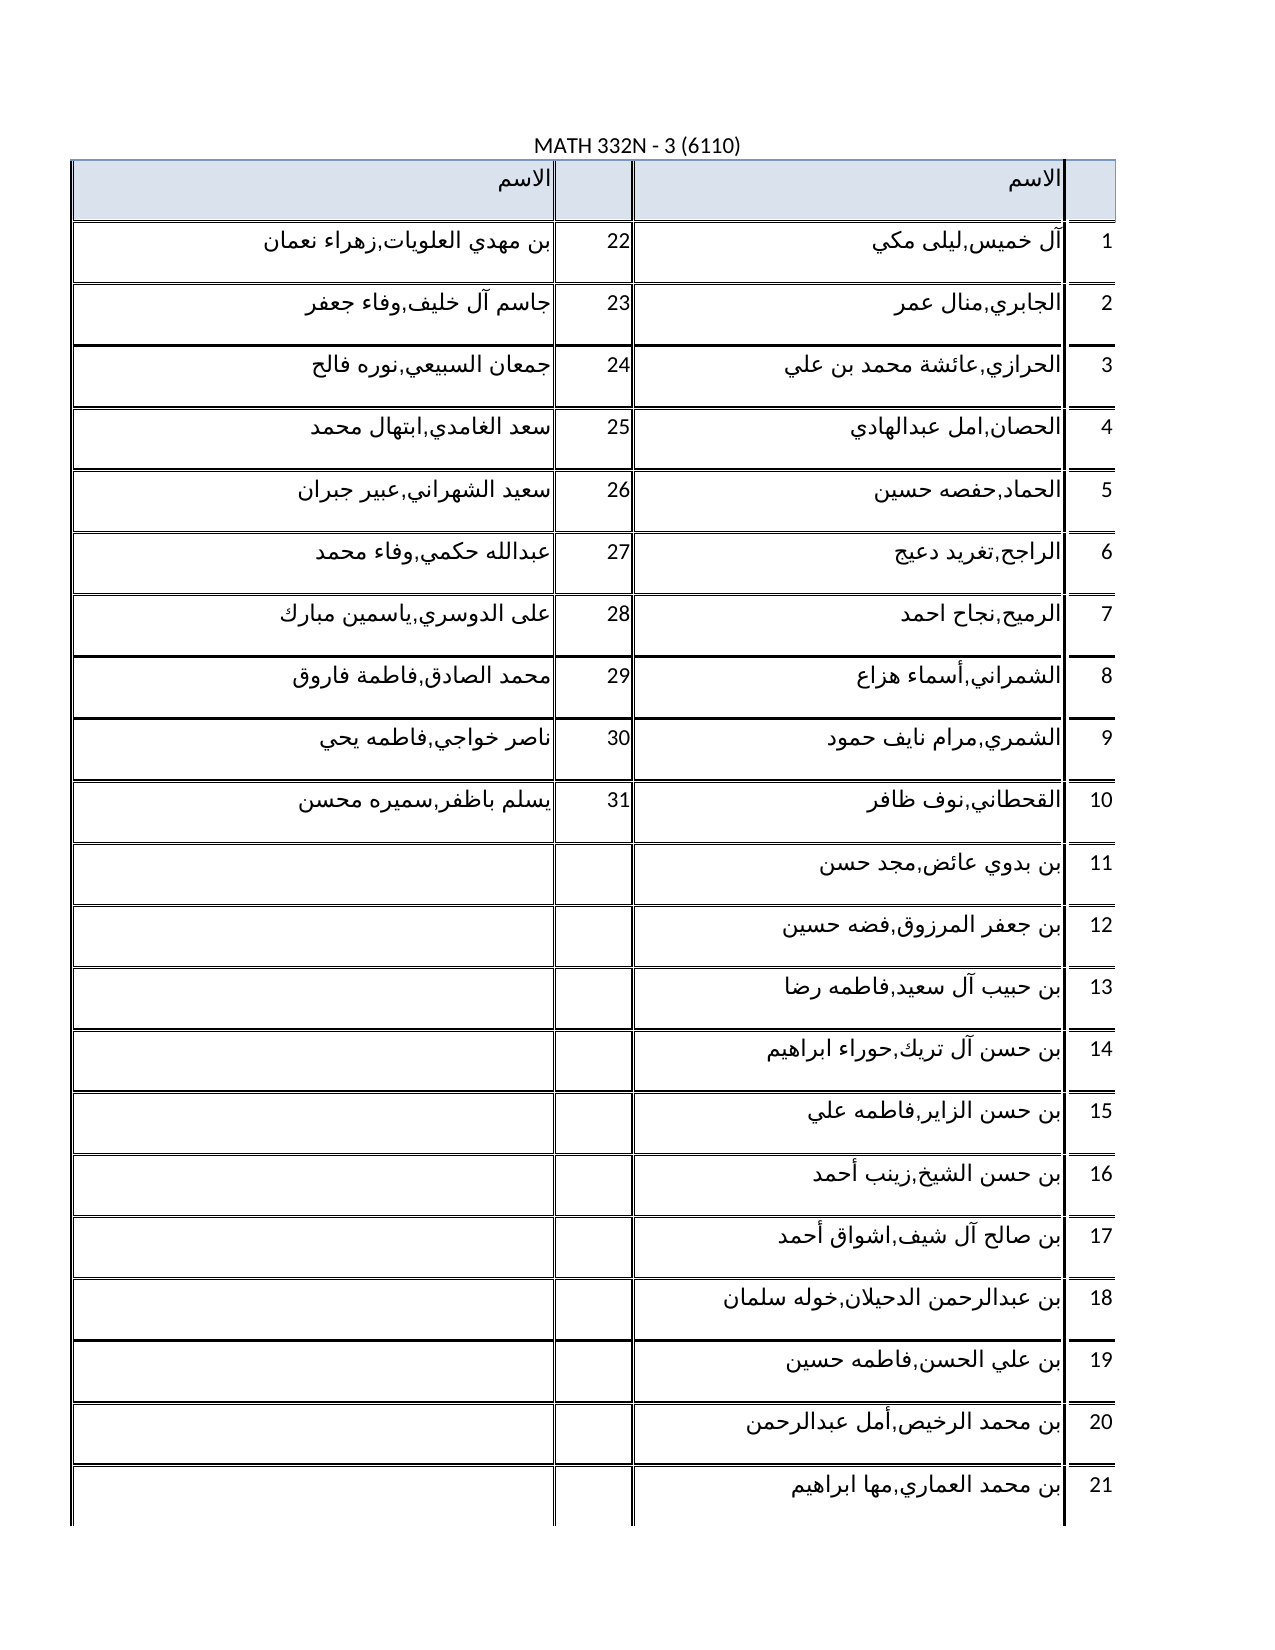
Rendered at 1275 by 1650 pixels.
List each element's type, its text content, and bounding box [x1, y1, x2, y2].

table_cell [556, 969, 631, 1028]
table_cell 8 [1066, 655, 1115, 717]
table_cell جمعان السبيعي,نوره فالح [74, 347, 553, 406]
table_cell [556, 1467, 631, 1526]
table_cell [74, 907, 553, 966]
table_cell 19 [1066, 1339, 1115, 1401]
table_header الاسم [635, 161, 1063, 219]
table_cell [556, 1032, 631, 1090]
table_cell بن حسن الزاير,فاطمه علي [635, 1090, 1064, 1152]
table_cell محمد الصادق,فاطمة فاروق [74, 658, 553, 717]
table_cell [74, 969, 553, 1028]
table_cell 15 [1066, 1090, 1115, 1152]
table_cell 3 [1066, 344, 1115, 406]
table_cell 7 [1065, 593, 1115, 655]
table_cell 21 [1066, 1463, 1115, 1526]
table_cell 22 [556, 223, 631, 282]
table_header [556, 161, 631, 219]
table_cell الحصان,امل عبدالهادي [635, 406, 1064, 468]
table_cell [74, 1405, 553, 1463]
table_cell 16 [1066, 1153, 1115, 1214]
table_cell الرميح,نجاح احمد [633, 593, 1064, 655]
table_cell [556, 1156, 631, 1214]
table_cell بن محمد العماري,مها ابراهيم [635, 1463, 1064, 1526]
table_cell بن محمد الرخيص,أمل عبدالرحمن [635, 1401, 1064, 1463]
table_cell [74, 1467, 553, 1526]
table_cell 12 [1065, 904, 1115, 966]
table_cell 4 [1066, 406, 1115, 468]
table_cell 29 [556, 658, 631, 717]
table_cell آل خميس,ليلى مكي [635, 220, 1064, 282]
table_cell بن عبدالرحمن الدحيلان,خوله سلمان [633, 1277, 1064, 1339]
table_cell بن علي الحسن,فاطمه حسين [635, 1339, 1063, 1401]
table_cell 18 [1065, 1277, 1115, 1339]
table_cell 26 [556, 472, 631, 531]
table_cell [74, 1094, 553, 1152]
table_cell [556, 845, 631, 904]
table_cell 14 [1066, 1028, 1115, 1090]
table_cell جاسم آل خليف,وفاء جعفر [74, 285, 553, 344]
table_cell 23 [556, 285, 631, 344]
table_cell بن جعفر المرزوق,فضه حسين [633, 904, 1064, 966]
table_cell الحرازي,عائشة محمد بن علي [635, 344, 1063, 406]
table_cell [556, 1218, 631, 1277]
table_cell 5 [1066, 468, 1115, 531]
table_cell 9 [1066, 717, 1115, 779]
table_cell الشمراني,أسماء هزاع [635, 655, 1063, 717]
table_cell 28 [556, 596, 631, 655]
table_cell الجابري,منال عمر [633, 282, 1064, 344]
table_cell الراجح,تغريد دعيج [633, 531, 1064, 593]
table_cell 2 [1065, 282, 1115, 344]
table_cell 24 [556, 347, 631, 406]
table_cell 27 [556, 534, 631, 593]
table_cell 30 [556, 720, 631, 779]
table_cell سعيد الشهراني,عبير جبران [74, 472, 553, 531]
table_cell القحطاني,نوف ظافر [635, 779, 1064, 841]
table_cell [74, 1218, 553, 1277]
table_cell يسلم باظفر,سميره محسن [74, 783, 553, 841]
table_cell [556, 1094, 631, 1152]
table_cell ناصر خواجي,فاطمه يحي [74, 720, 553, 779]
table_cell الشمري,مرام نايف حمود [635, 717, 1063, 779]
table_cell 31 [556, 783, 631, 841]
table_cell [556, 907, 631, 966]
table_cell الحماد,حفصه حسين [635, 468, 1064, 531]
table_cell [74, 845, 553, 904]
table_header [1066, 161, 1115, 219]
table_cell [74, 1342, 553, 1401]
table_cell [556, 1342, 631, 1401]
table_cell 10 [1066, 779, 1115, 841]
table_cell سعد الغامدي,ابتهال محمد [74, 410, 553, 468]
table_cell 25 [556, 410, 631, 468]
table_cell بن حسن آل تريك,حوراء ابراهيم [635, 1028, 1064, 1090]
table_cell [74, 1032, 553, 1090]
table_cell بن حبيب آل سعيد,فاطمه رضا [633, 966, 1064, 1028]
table_cell [74, 1156, 553, 1214]
table_cell [74, 1280, 553, 1339]
table_cell 20 [1066, 1401, 1115, 1463]
table_cell بن صالح آل شيف,اشواق أحمد [635, 1215, 1064, 1277]
table_cell على الدوسري,ياسمين مبارك [74, 596, 553, 655]
table_cell 1 [1066, 220, 1115, 282]
table_cell 6 [1065, 531, 1115, 593]
table_cell 17 [1066, 1215, 1115, 1277]
table_cell بن بدوي عائض,مجد حسن [635, 841, 1064, 904]
table_header الاسم [74, 161, 553, 219]
table_cell بن حسن الشيخ,زينب أحمد [635, 1153, 1064, 1214]
table_cell [556, 1280, 631, 1339]
table_cell عبدالله حكمي,وفاء محمد [74, 534, 553, 593]
table_cell 13 [1065, 966, 1115, 1028]
table_cell 11 [1066, 841, 1115, 904]
table_cell [556, 1405, 631, 1463]
table_cell بن مهدي العلويات,زهراء نعمان [74, 223, 553, 282]
